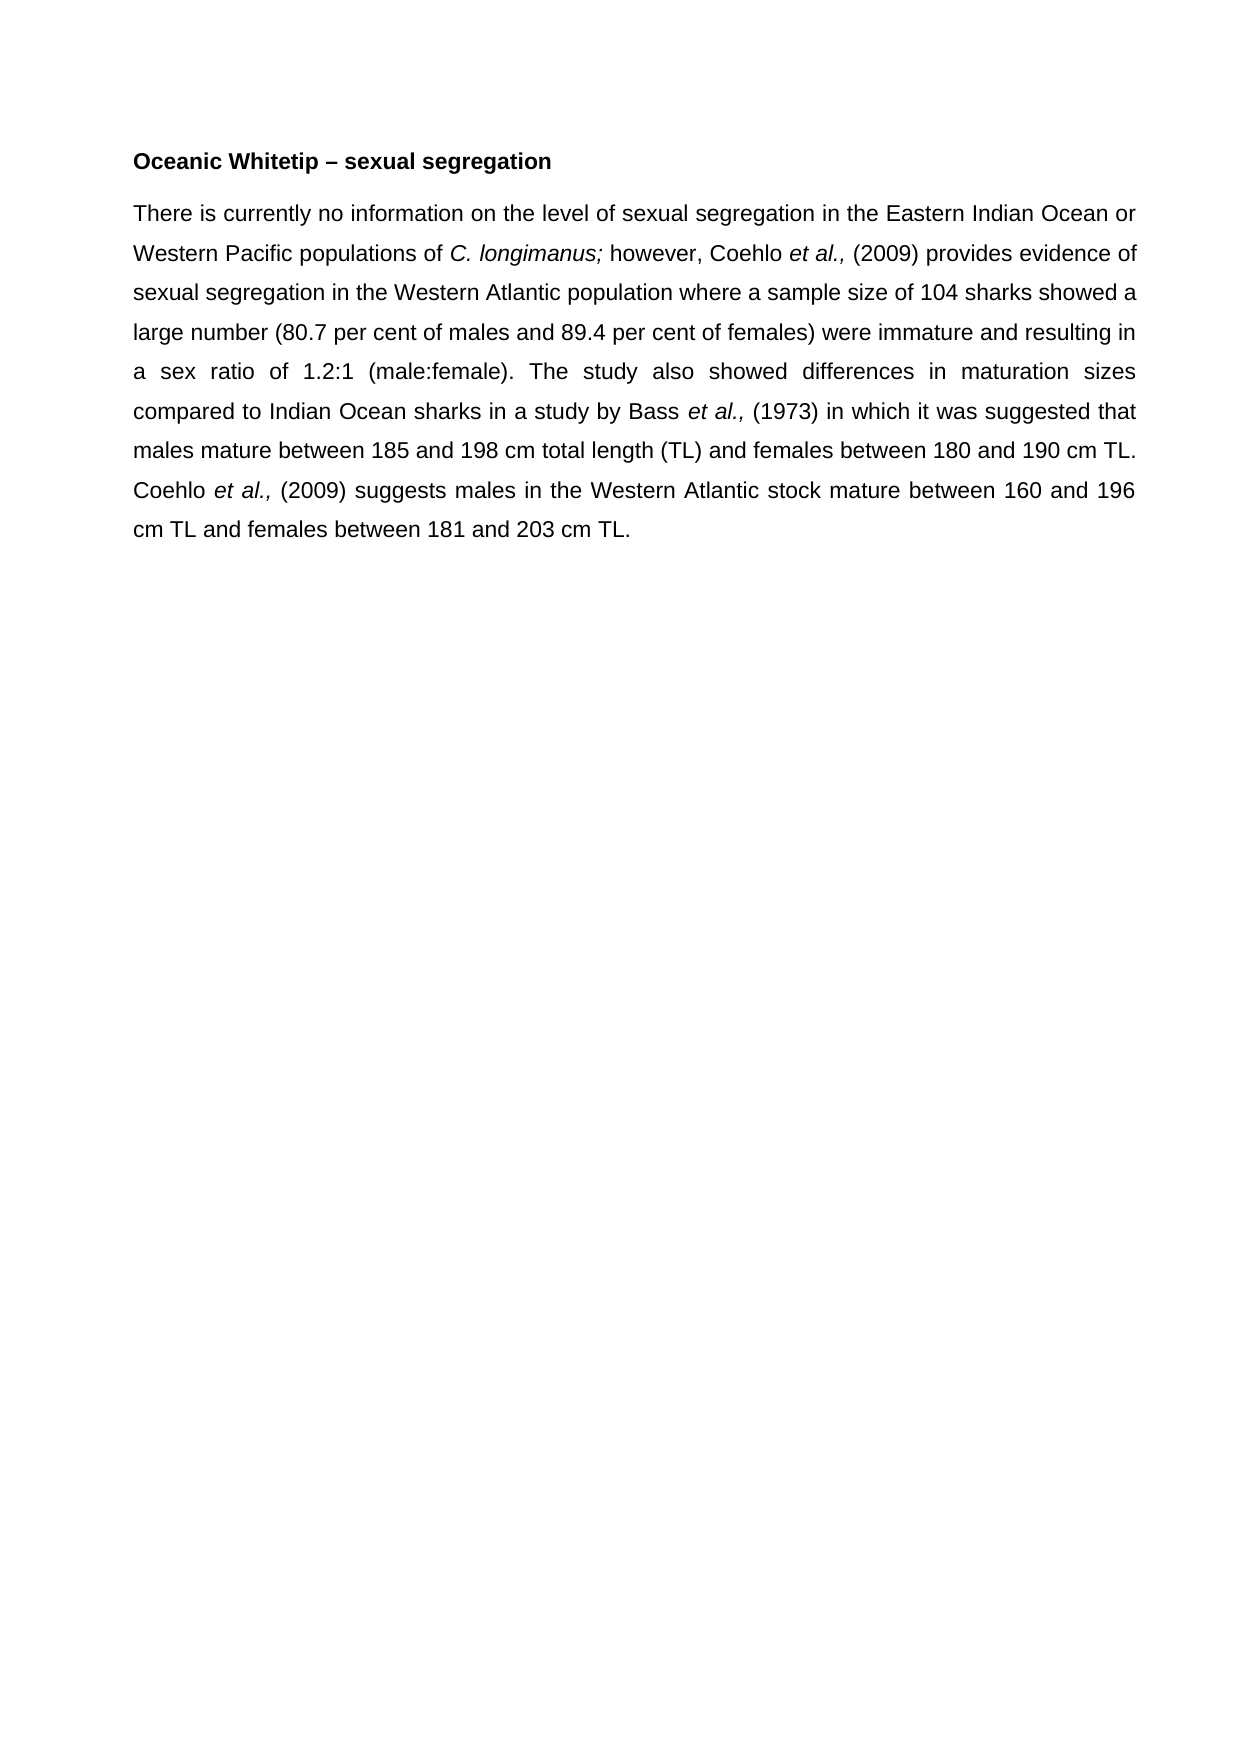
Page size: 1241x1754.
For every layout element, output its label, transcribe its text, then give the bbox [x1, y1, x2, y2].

text There is currently no information on the level of sexual segregation in the Eastern Indian Ocean or Western Pacific populations of C. longimanus; however, Coehlo et al., (2009) provides evidence of sexual segregation in the Western Atlantic population where a sample size of 104 sharks showed a large number (80.7 per cent of males and 89.4 per cent of females) were immature and resulting in a sex ratio of 1.2:1 (male:female). The study also showed differences in maturation sizes compared to Indian Ocean sharks in a study by Bass et al., (1973) in which it was suggested that males mature between 185 and 198 cm total length (TL) and females between 180 and 190 cm TL. Coehlo et al., (2009) suggests males in the Western Atlantic stock mature between 160 and 196 cm TL and females between 181 and 203 cm TL. [133, 200, 1137, 543]
text Oceanic Whitetip – sexual segregation [133, 148, 1137, 174]
